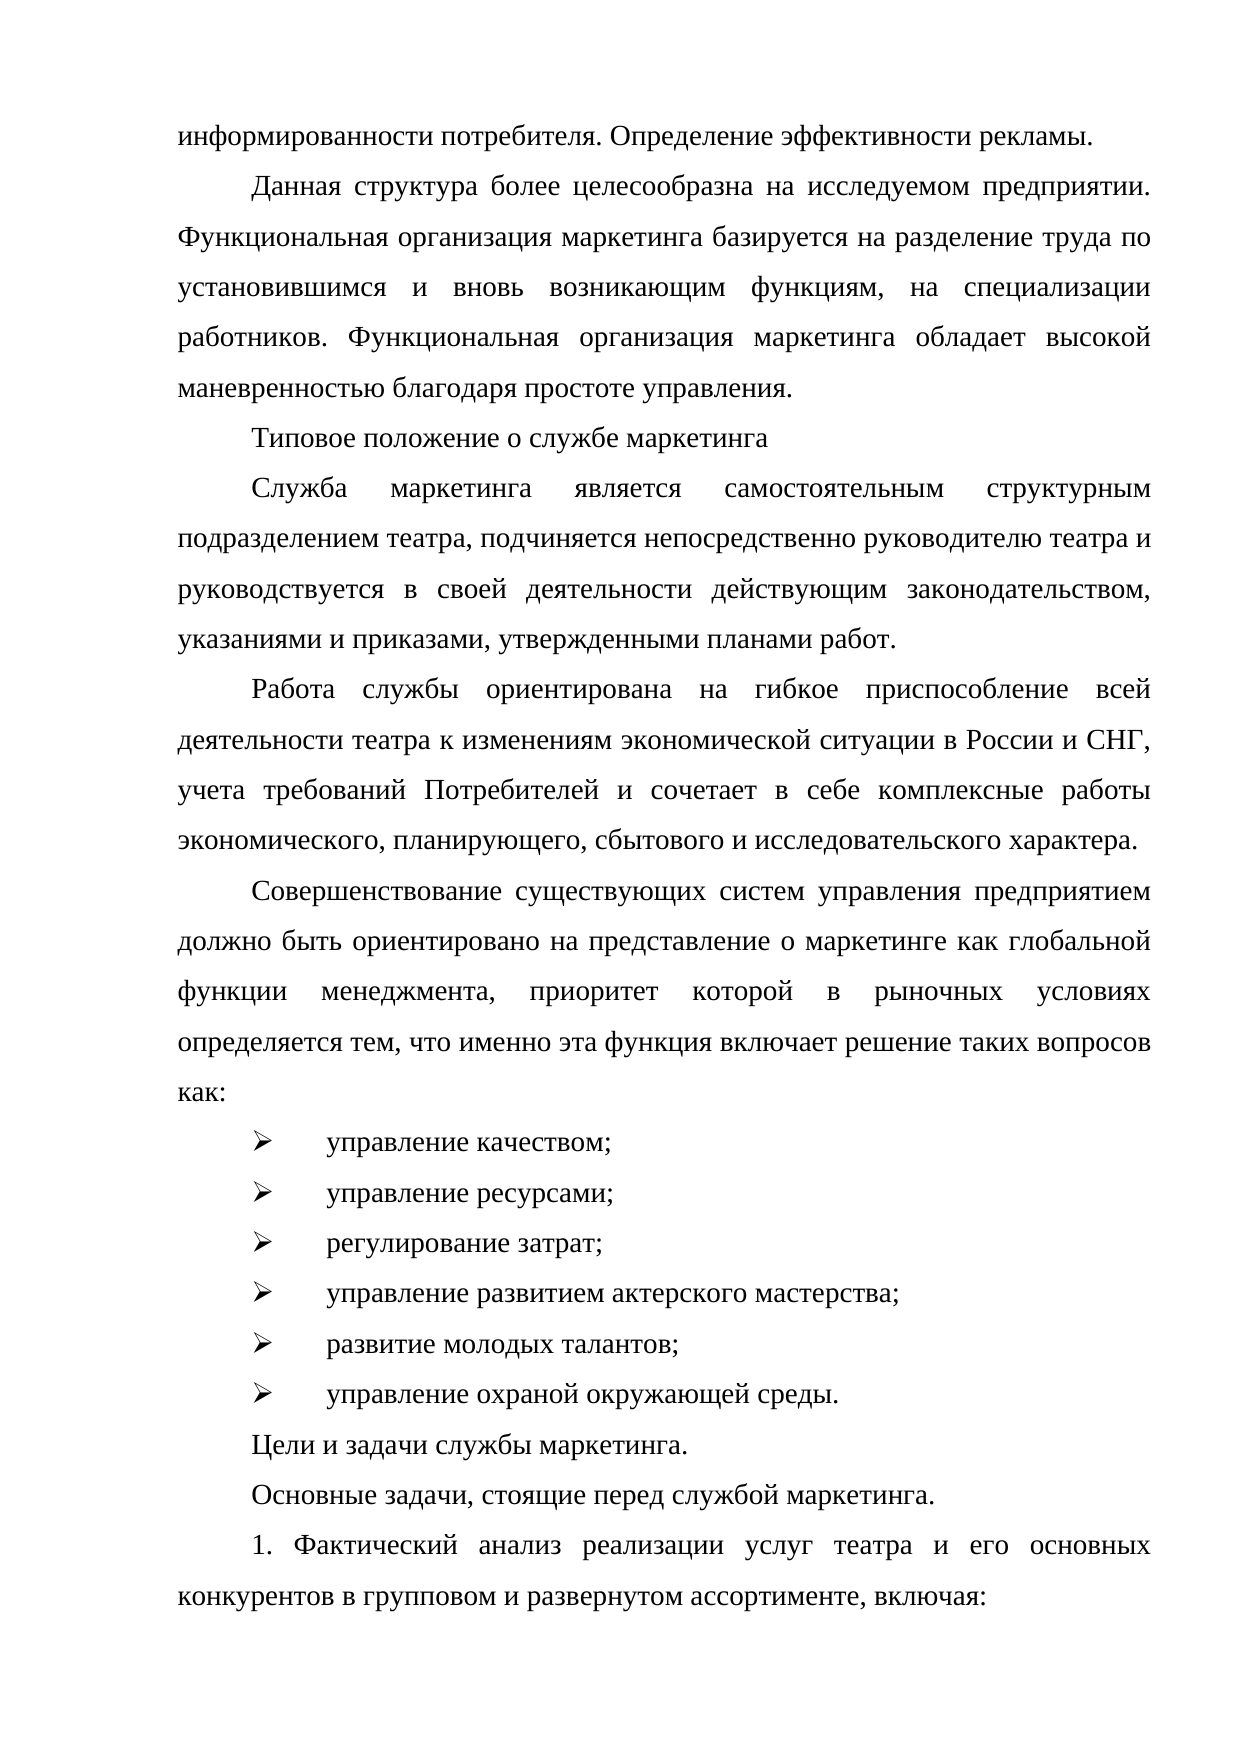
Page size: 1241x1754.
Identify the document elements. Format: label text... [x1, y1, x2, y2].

text Служба маркетинга является самостоятельным структурным подразделением театра, подчиняется непосредственно руководителю театра и руководствуется в своей деятельности действующим законодательством, указаниями и приказами, утвержденными планами работ. [177, 470, 1152, 655]
list регулирование затрат; [177, 1225, 1152, 1259]
text 1. Фактический анализ реализации услуг театра и его основных конкурентов в групповом и развернутом ассортименте, включая: [177, 1527, 1152, 1611]
list развитие молодых талантов; [177, 1326, 1152, 1360]
text Основные задачи, стоящие перед службой маркетинга. [177, 1477, 1152, 1511]
list управление качеством; [177, 1124, 1152, 1158]
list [177, 118, 1152, 152]
text Данная структура более целесообразна на исследуемом предприятии. Функциональная организация маркетинга базируется на разделение труда по установившимся и вновь возникающим функциям, на специализации работников. Функциональная организация маркетинга обладает высокой маневренностью благодаря простоте управления. [177, 168, 1152, 403]
list управление охраной окружающей среды. [177, 1376, 1152, 1410]
list управление ресурсами; [177, 1175, 1152, 1208]
text Типовое положение о службе маркетинга [177, 420, 1152, 453]
text Цели и задачи службы маркетинга. [177, 1427, 1152, 1460]
list управление развитием актерского мастерства; [177, 1276, 1152, 1309]
text Совершенствование существующих систем управления предприятием должно быть ориентировано на представление о маркетинге как глобальной функции менеджмента, приоритет которой в рыночных условиях определяется тем, что именно эта функция включает решение таких вопросов как: [177, 873, 1152, 1108]
text Работа службы ориентирована на гибкое приспособление всей деятельности театра к изменениям экономической ситуации в России и СНГ, учета требований Потребителей и сочетает в себе комплексные работы экономического, планирующего, сбытового и исследовательского характера. [177, 672, 1152, 856]
